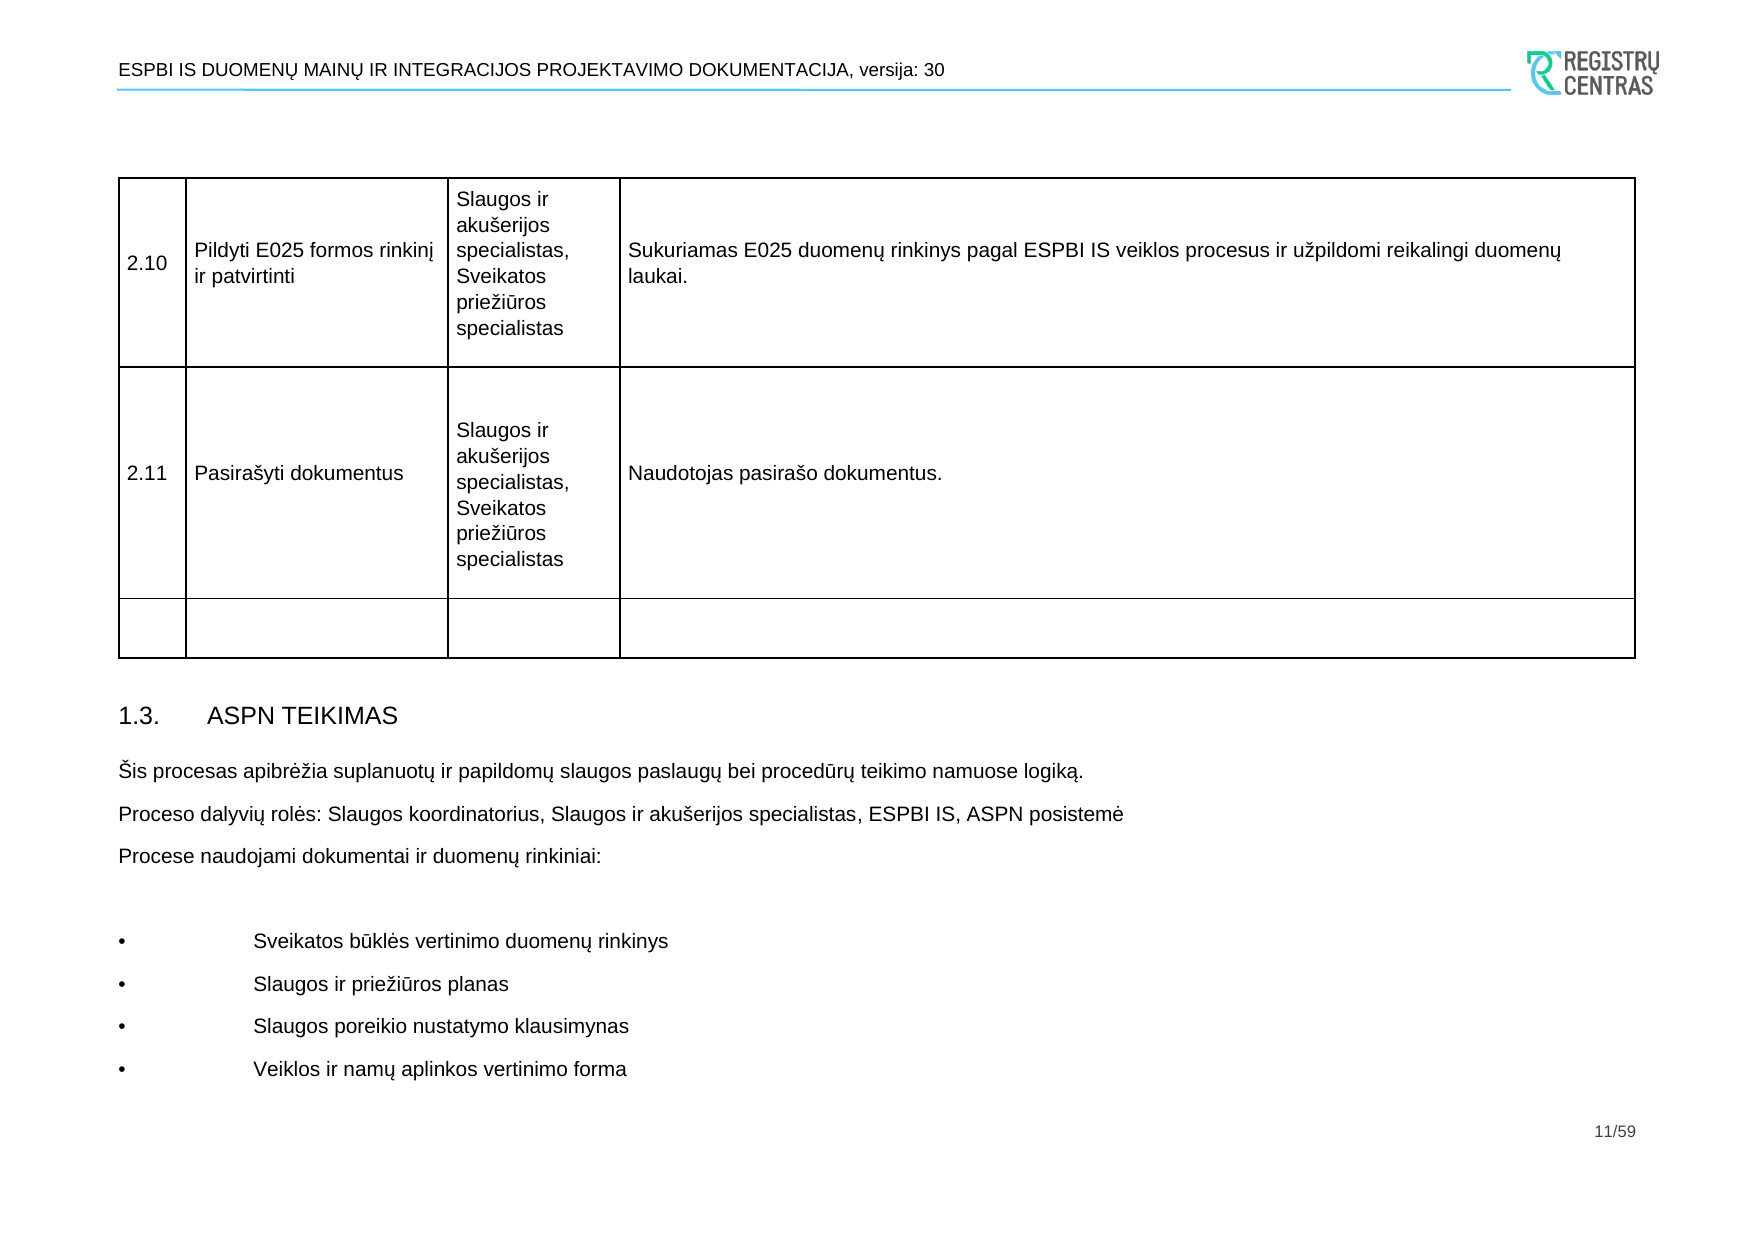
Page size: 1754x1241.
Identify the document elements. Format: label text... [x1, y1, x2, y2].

table_cell 2.10 [120, 179, 185, 366]
table_cell Pasirašyti dokumentus [187, 368, 447, 597]
table_cell [621, 599, 1634, 657]
text • Sveikatos būklės vertinimo duomenų rinkinys [118, 929, 1636, 953]
table_cell Pildyti E025 formos rinkinį ir patvirtinti [187, 179, 447, 366]
text Proceso dalyvių rolės: Slaugos koordinatorius, Slaugos ir akušerijos specialistas, ESPBI IS, ASPN posistemė [118, 802, 1636, 826]
table_cell [120, 599, 185, 657]
table_cell 2.11 [120, 368, 185, 597]
text • Slaugos ir priežiūros planas [118, 972, 1636, 996]
table_cell Naudotojas pasirašo dokumentus. [621, 368, 1634, 597]
text Šis procesas apibrėžia suplanuotų ir papildomų slaugos paslaugų bei procedūrų teikimo namuose logiką. [118, 759, 1636, 783]
table_cell Slaugos ir akušerijos specialistas, Sveikatos priežiūros specialistas [449, 368, 619, 597]
text Procese naudojami dokumentai ir duomenų rinkiniai: [118, 844, 1636, 868]
picture [1526, 49, 1660, 96]
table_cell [449, 179, 619, 366]
text ASPN TEIKIMAS [118, 701, 1636, 730]
text • Slaugos poreikio nustatymo klausimynas [118, 1014, 1636, 1038]
table_cell [449, 599, 619, 657]
table_cell [187, 599, 447, 657]
table_cell Sukuriamas E025 duomenų rinkinys pagal ESPBI IS veiklos procesus ir užpildomi reikalingi duomenų laukai. [621, 179, 1634, 366]
text • Veiklos ir namų aplinkos vertinimo forma [118, 1057, 1636, 1081]
